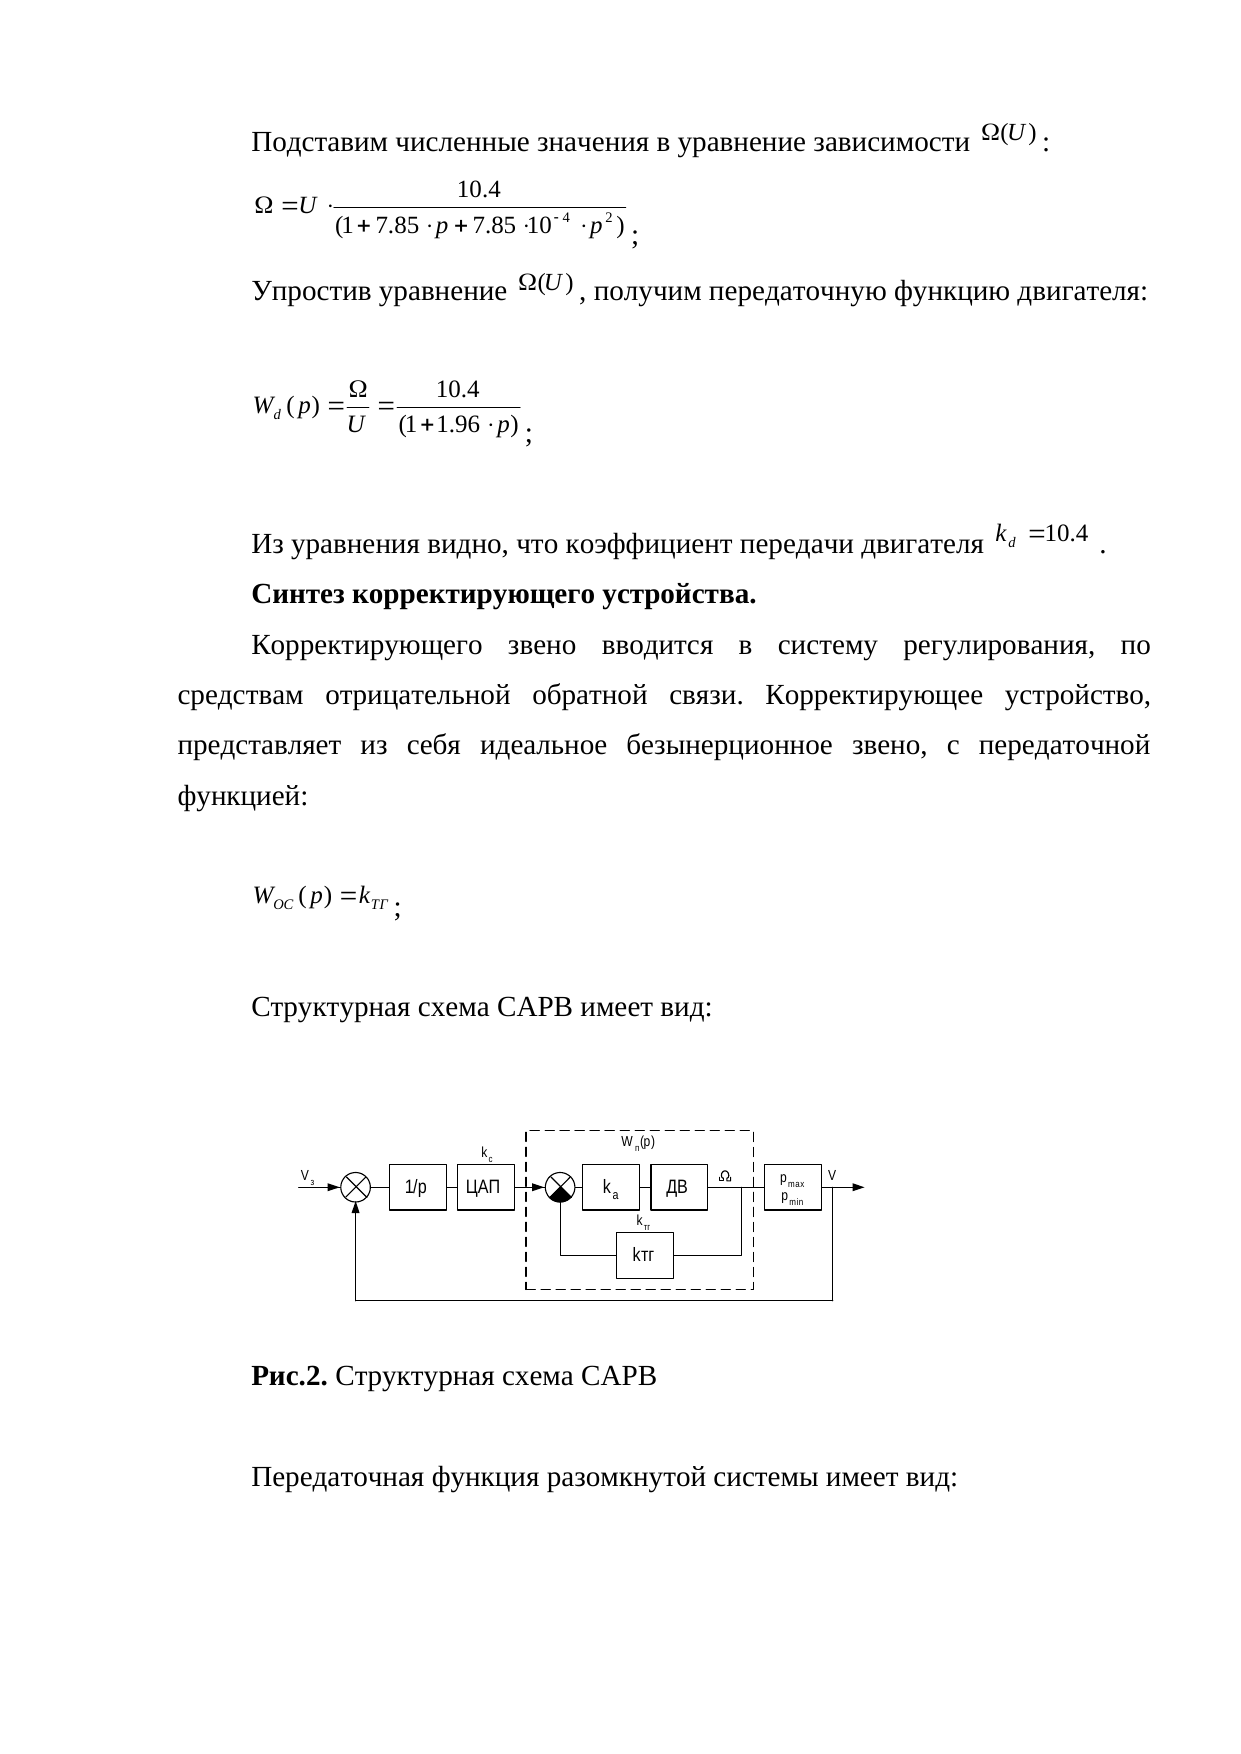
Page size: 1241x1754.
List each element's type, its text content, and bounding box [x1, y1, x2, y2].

text Корректирующего звено вводится в систему регулирования, по средствам отрицательной обратной связи. Корректирующее устройство, представляет из себя идеальное безынерционное звено, с передаточной функцией: [177, 627, 1152, 811]
text Синтез корректирующего устройства. [177, 577, 1152, 610]
text ; [177, 878, 1152, 922]
text Структурная схема САРВ имеет вид: [177, 989, 1152, 1023]
text Передаточная функция разомкнутой системы имеет вид: [177, 1459, 1152, 1492]
text Рис.2. Структурная схема САРВ [177, 1358, 1152, 1392]
text Из уравнения видно, что коэффициент передачи двигателя . [177, 516, 1152, 560]
text ; [177, 174, 1152, 251]
text ; [177, 374, 1152, 449]
text Подставим численные значения в уравнение зависимости : [177, 118, 1152, 157]
text Упростив уравнение , получим передаточную функцию двигателя: [177, 267, 1152, 307]
